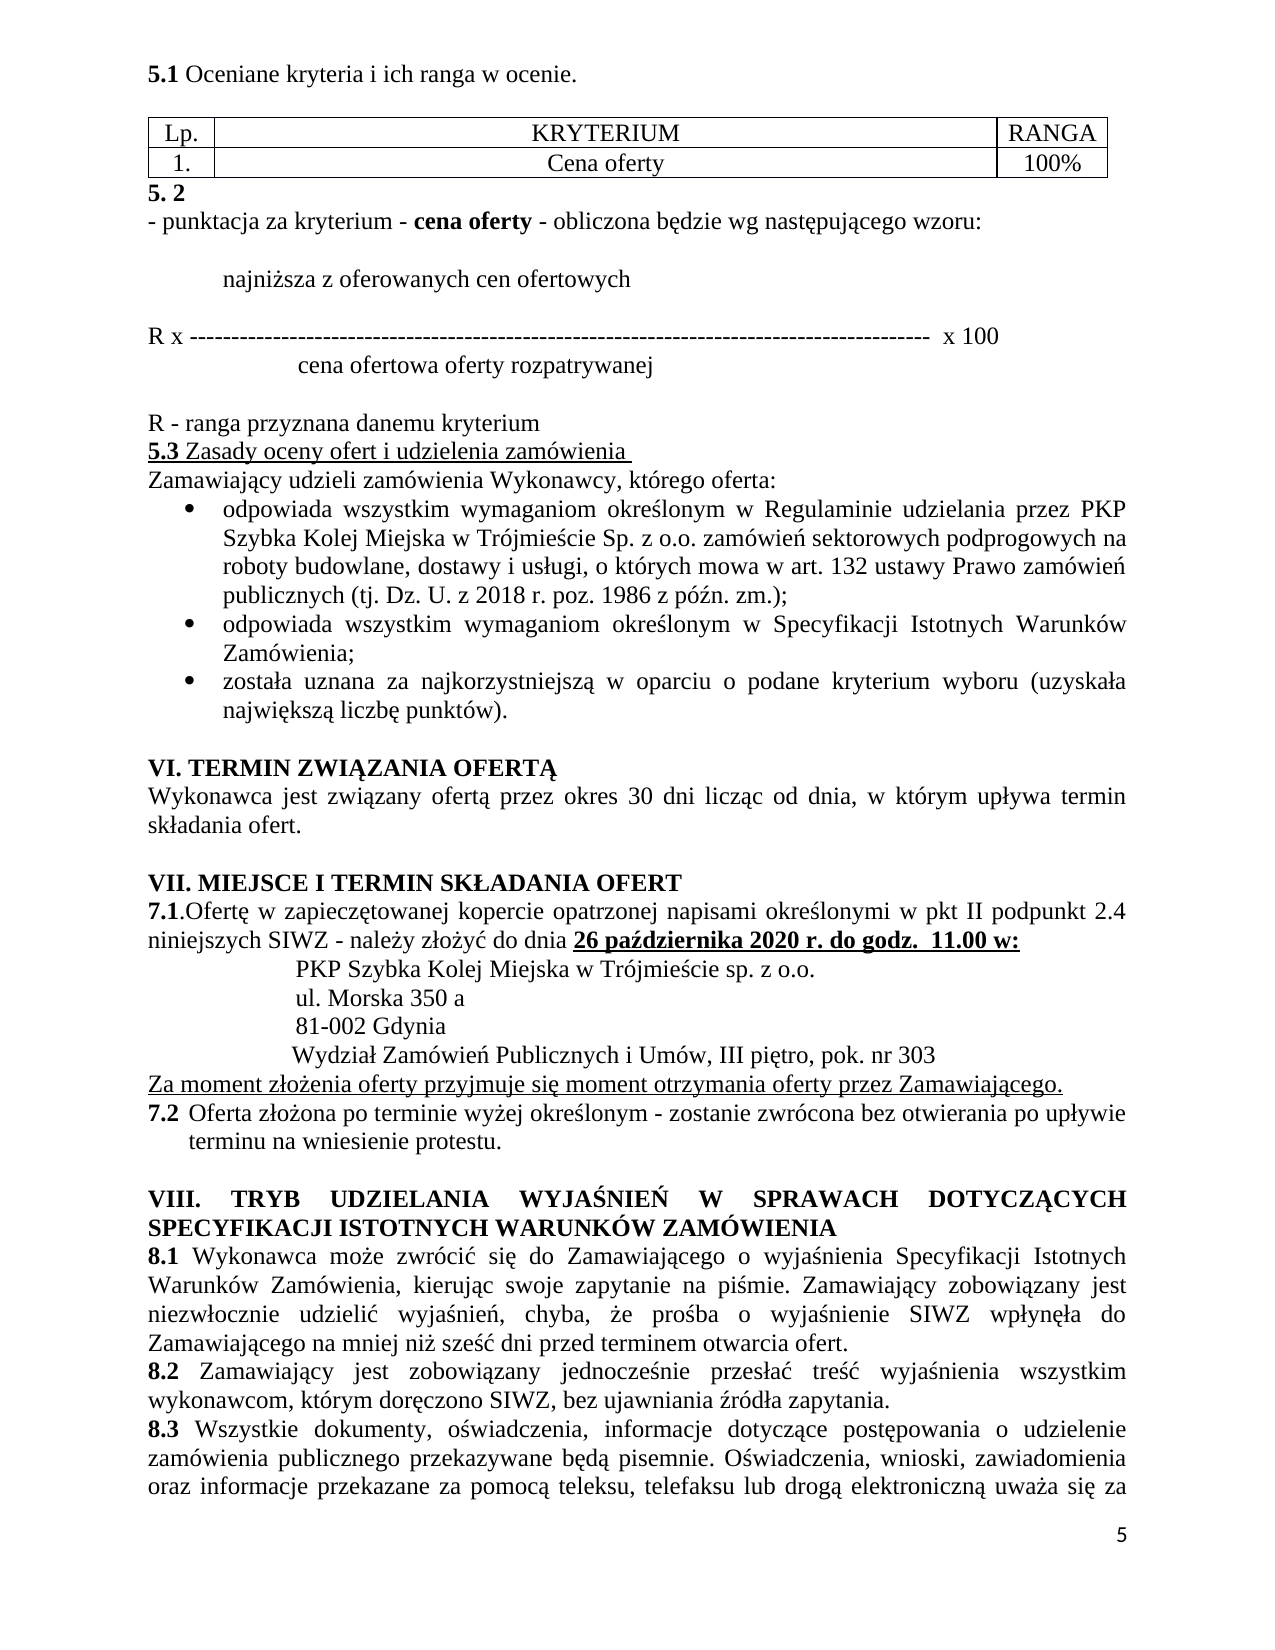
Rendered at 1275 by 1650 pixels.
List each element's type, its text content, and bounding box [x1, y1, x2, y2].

table_header KRYTERIUM [215, 118, 996, 146]
text VII. MIEJSCE I TERMIN SKŁADANIA OFERT [148, 868, 1127, 896]
text R - ranga przyznana danemu kryterium [148, 408, 1127, 436]
table_header Lp. [149, 118, 214, 146]
text Zamawiający udzieli zamówienia Wykonawcy, którego oferta: [148, 465, 1127, 494]
table_cell Cena oferty [215, 148, 996, 177]
text najniższa z oferowanych cen ofertowych [148, 264, 1127, 293]
text 5.3 Zasady oceny ofert i udzielenia zamówienia [148, 436, 1127, 465]
text VI. TERMIN ZWIĄZANIA OFERTĄ [148, 753, 1127, 781]
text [148, 1414, 1127, 1500]
text - punktacja za kryterium - cena oferty - obliczona będzie wg następującego wzoru: [148, 206, 1127, 235]
text 5.1 Oceniane kryteria i ich ranga w ocenie. [148, 59, 1127, 88]
text 81-002 Gdynia [148, 1011, 1127, 1040]
table_header RANGA [998, 118, 1107, 146]
text 8.1 Wykonawca może zwrócić się do Zamawiającego o wyjaśnienia Specyfikacji Istotnych Warunków Zamówienia, kierując swoje zapytanie na piśmie. Zamawiający zobowiązany jest niezwłocznie udzielić wyjaśnień, chyba, że prośba o wyjaśnienie SIWZ wpłynęła do Zamawiającego na mniej niż sześć dni przed terminem otwarcia ofert. [148, 1241, 1127, 1356]
text 8.2 Zamawiający jest zobowiązany jednocześnie przesłać treść wyjaśnienia wszystkim wykonawcom, którym doręczono SIWZ, bez ujawniania źródła zapytania. [148, 1356, 1127, 1414]
list została uznana za najkorzystniejszą w oparciu o podane kryterium wyboru (uzyskała największą liczbę punktów). [185, 666, 1127, 724]
text Wydział Zamówień Publicznych i Umów, III piętro, pok. nr 303 [148, 1040, 1127, 1069]
text R x ----------------------------------------------------------------------------------------- x 100 [148, 321, 1127, 350]
text Wykonawca jest związany ofertą przez okres 30 dni licząc od dnia, w którym upływa termin składania ofert. [148, 781, 1127, 839]
table_cell 1. [149, 148, 214, 177]
text VIII. TRYB UDZIELANIA WYJAŚNIEŃ W SPRAWACH DOTYCZĄCYCH SPECYFIKACJI ISTOTNYCH WARUNKÓW ZAMÓWIENIA [148, 1184, 1127, 1241]
table_cell 100% [998, 148, 1107, 177]
text ul. Morska 350 a [148, 983, 1127, 1011]
list odpowiada wszystkim wymaganiom określonym w Specyfikacji Istotnych Warunków Zamówienia; [185, 609, 1127, 666]
text 7.1.Ofertę w zapieczętowanej kopercie opatrzonej napisami określonymi w pkt II podpunkt 2.4 niniejszych SIWZ - należy złożyć do dnia 26 października 2020 r. do godz. 11.00 w: [148, 896, 1127, 954]
text 5. 2 [148, 178, 1127, 206]
text cena ofertowa oferty rozpatrywanej [148, 350, 1127, 379]
list odpowiada wszystkim wymaganiom określonym w Regulaminie udzielania przez PKP Szybka Kolej Miejska w Trójmieście Sp. z o.o. zamówień sektorowych podprogowych na roboty budowlane, dostawy i usługi, o których mowa w art. 132 ustawy Prawo zamówień publicznych (tj. Dz. U. z 2018 r. poz. 1986 z późn. zm.); [185, 494, 1127, 609]
text Za moment złożenia oferty przyjmuje się moment otrzymania oferty przez Zamawiającego. [148, 1069, 1127, 1098]
list Oferta złożona po terminie wyżej określonym - zostanie zwrócona bez otwierania po upływie terminu na wniesienie protestu. [148, 1098, 1127, 1155]
text PKP Szybka Kolej Miejska w Trójmieście sp. z o.o. [148, 954, 1127, 983]
